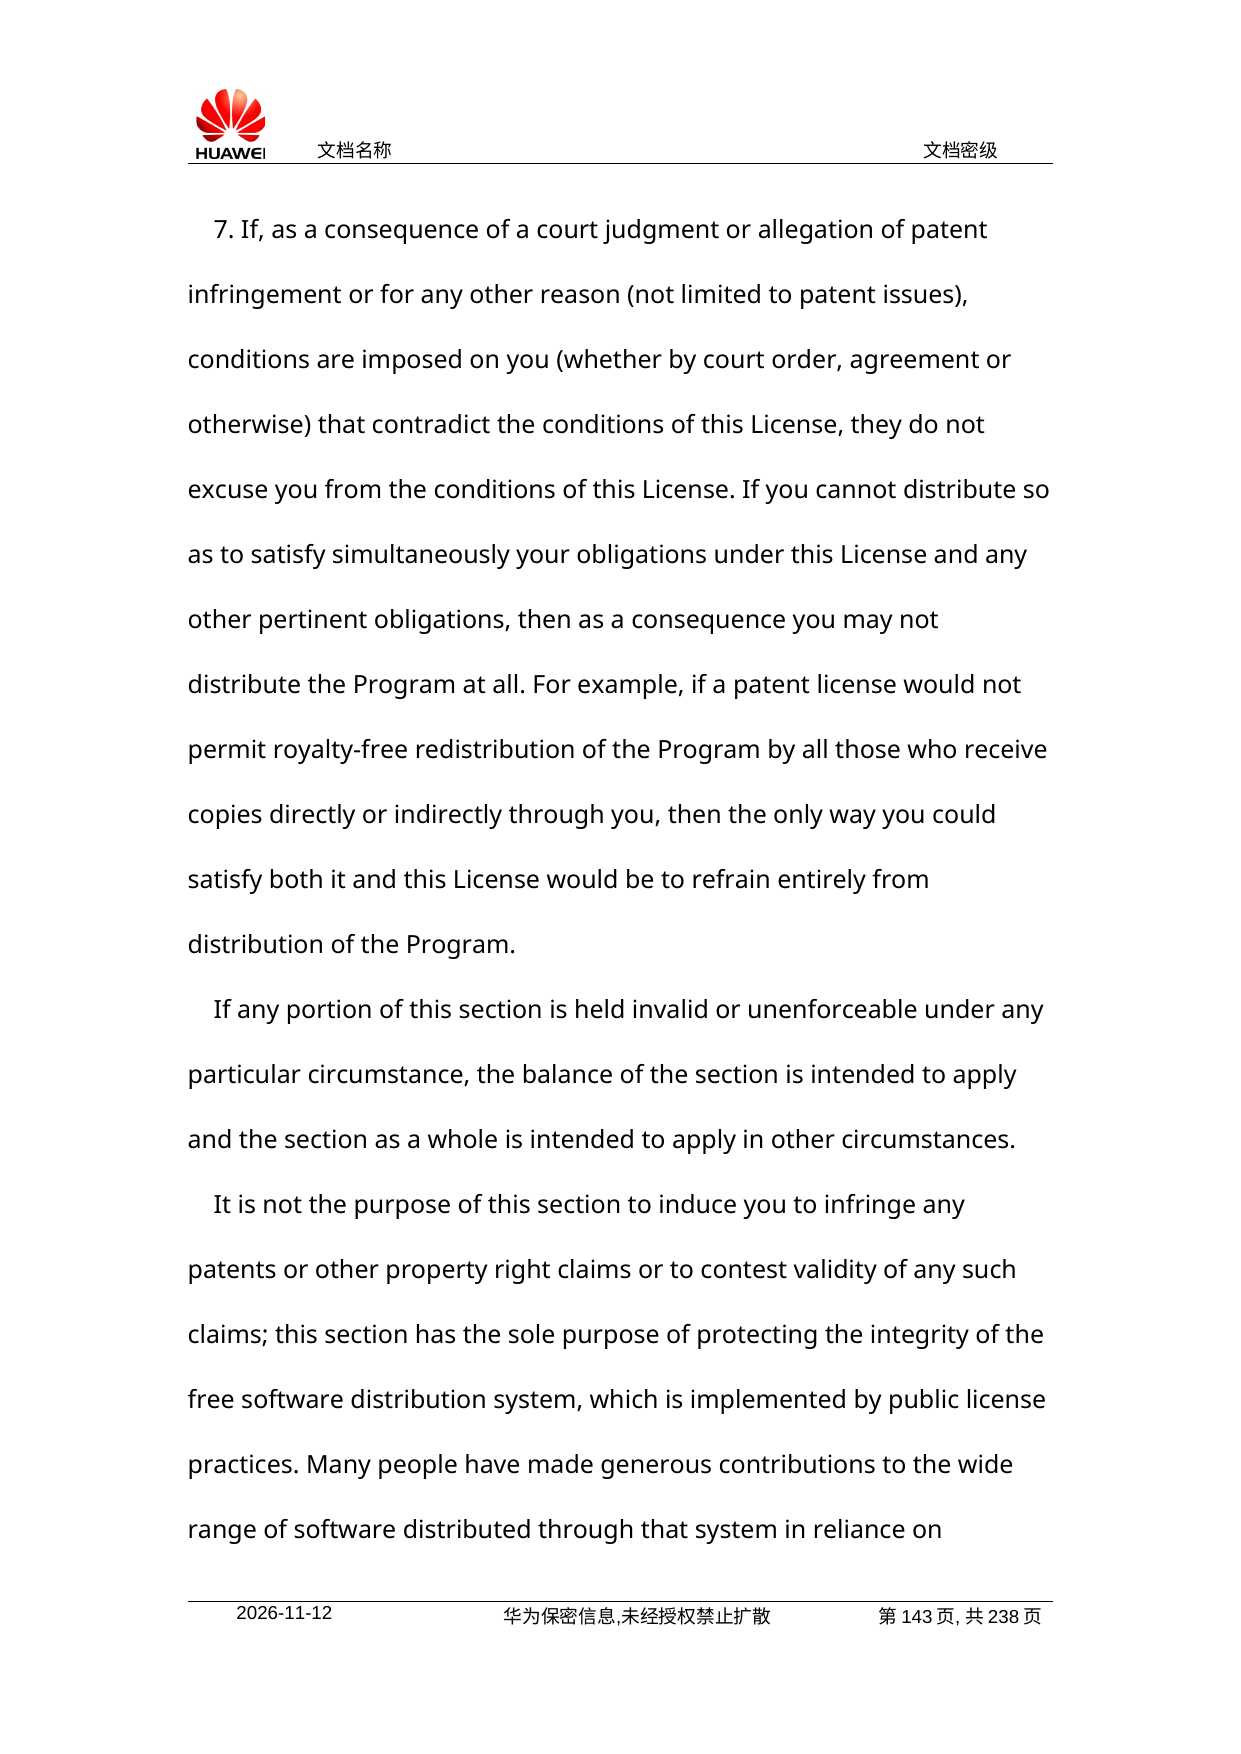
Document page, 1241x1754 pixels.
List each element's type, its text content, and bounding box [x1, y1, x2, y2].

picture [196, 89, 265, 159]
text 7. If, as a consequence of a court judgment or allegation of patent infringement or for any other reason (not limited to patent issues), conditions are imposed on you (whether by court order, agreement or otherwise) that contradict the conditions of this License, they do not excuse you from the conditions of this License. If you cannot distribute so as to satisfy simultaneously your obligations under this License and any other pertinent obligations, then as a consequence you may not distribute the Program at all. For example, if a patent license would not permit royalty-free redistribution of the Program by all those who receive copies directly or indirectly through you, then the only way you could satisfy both it and this License would be to refrain entirely from distribution of the Program. [187, 196, 1053, 976]
text If any portion of this section is held invalid or unenforceable under any particular circumstance, the balance of the section is intended to apply and the section as a whole is intended to apply in other circumstances. [187, 976, 1053, 1171]
